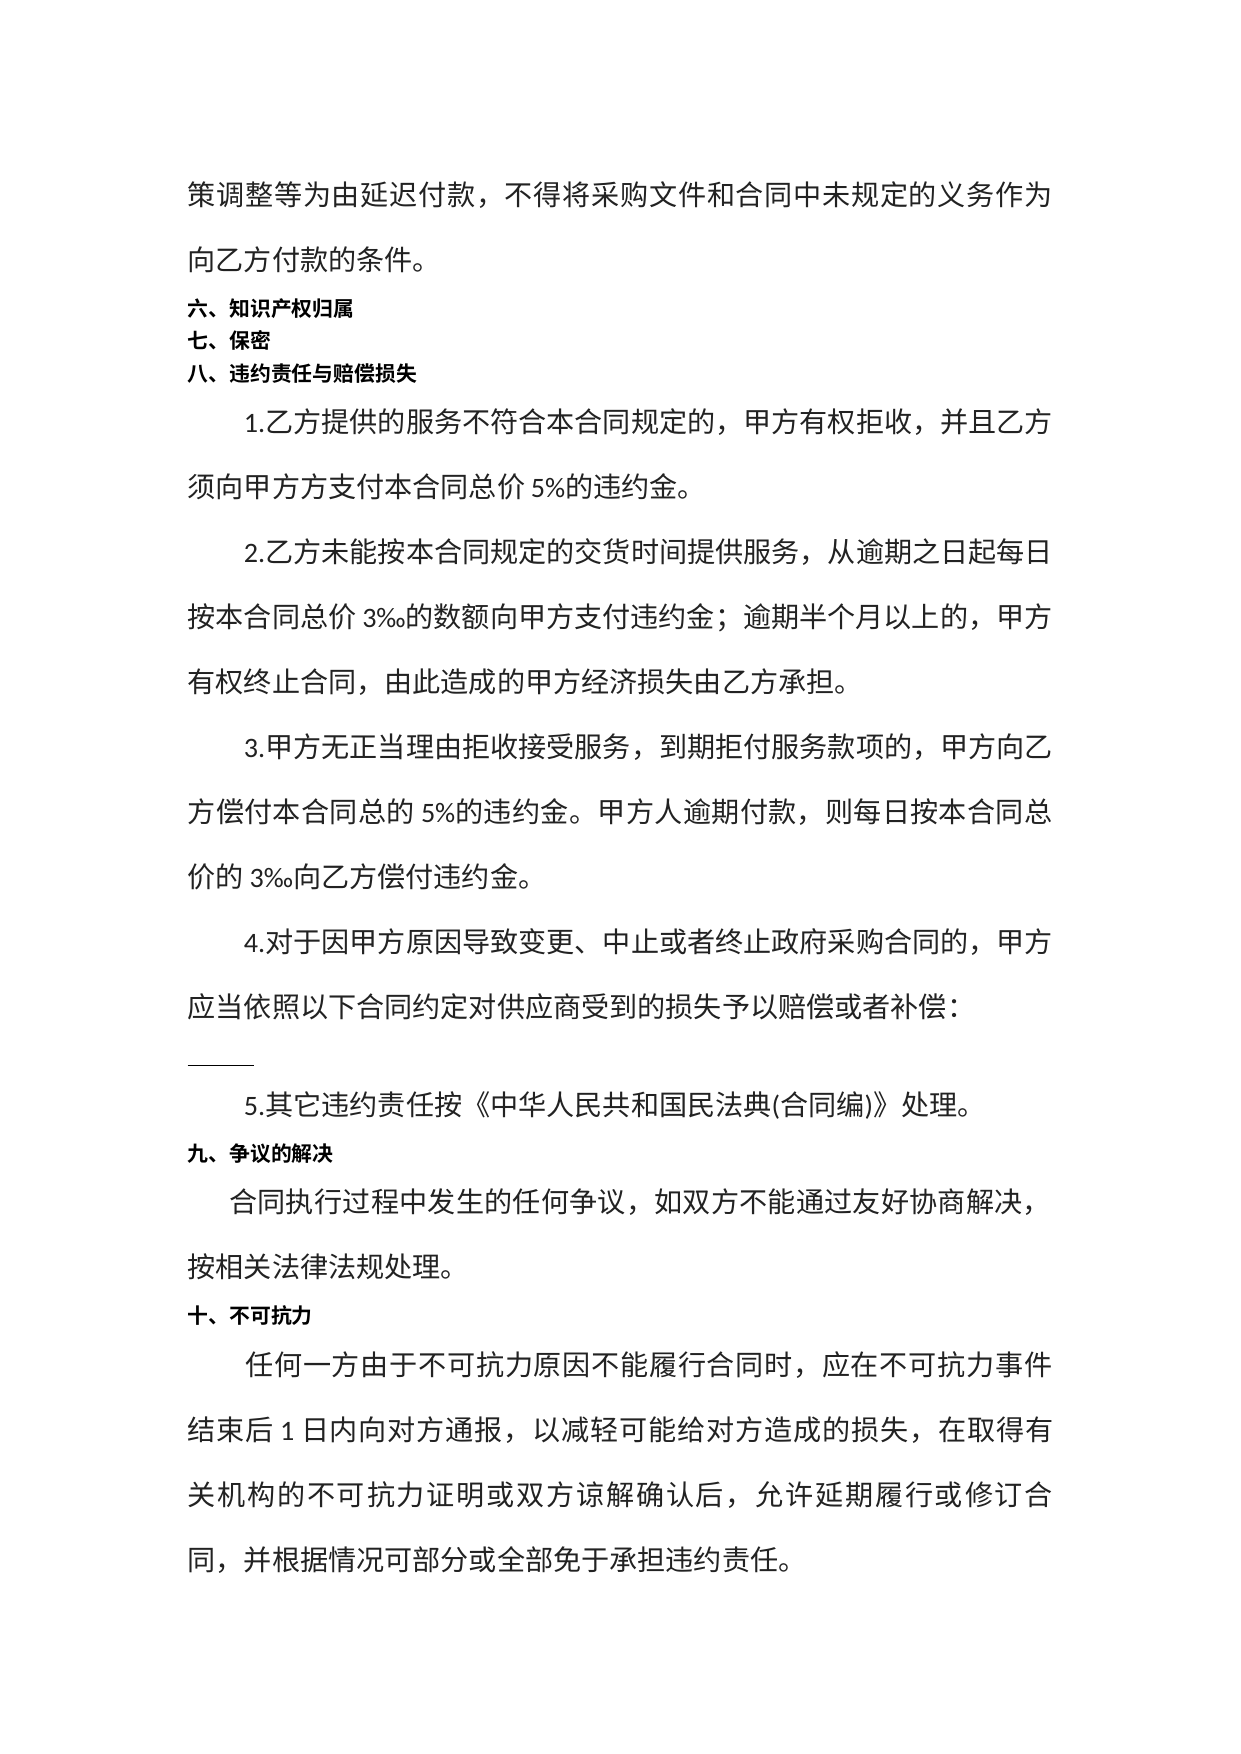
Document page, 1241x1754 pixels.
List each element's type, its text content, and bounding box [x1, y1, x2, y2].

text 合同执行过程中发生的任何争议，如双方不能通过友好协商解决，按相关法律法规处理。 [187, 1169, 1053, 1299]
text 1.乙方提供的服务不符合本合同规定的，甲方有权拒收，并且乙方须向甲方方支付本合同总价5%的违约金。 [187, 389, 1053, 519]
text 任何一方由于不可抗力原因不能履行合同时，应在不可抗力事件结束后1日内向对方通报，以减轻可能给对方造成的损失，在取得有关机构的不可抗力证明或双方谅解确认后，允许延期履行或修订合同，并根据情况可部分或全部免于承担违约责任。 [187, 1332, 1053, 1592]
text 七、保密 [187, 324, 1053, 357]
text 八、违约责任与赔偿损失 [187, 357, 1053, 389]
text 3.甲方无正当理由拒收接受服务，到期拒付服务款项的，甲方向乙方偿付本合同总的5%的违约金。甲方人逾期付款，则每日按本合同总价的3‰向乙方偿付违约金。 [187, 714, 1053, 909]
text 九、争议的解决 [187, 1137, 1053, 1169]
text 十、不可抗力 [187, 1299, 1053, 1332]
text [187, 162, 1053, 292]
text 2.乙方未能按本合同规定的交货时间提供服务，从逾期之日起每日按本合同总价3‰的数额向甲方支付违约金；逾期半个月以上的，甲方有权终止合同，由此造成的甲方经济损失由乙方承担。 [187, 519, 1053, 714]
text 六、知识产权归属 [187, 292, 1053, 324]
text 5.其它违约责任按《中华人民共和国民法典(合同编)》处理。 [187, 1072, 1053, 1137]
text 4.对于因甲方原因导致变更、中止或者终止政府采购合同的，甲方应当依照以下合同约定对供应商受到的损失予以赔偿或者补偿： [187, 909, 1053, 1039]
